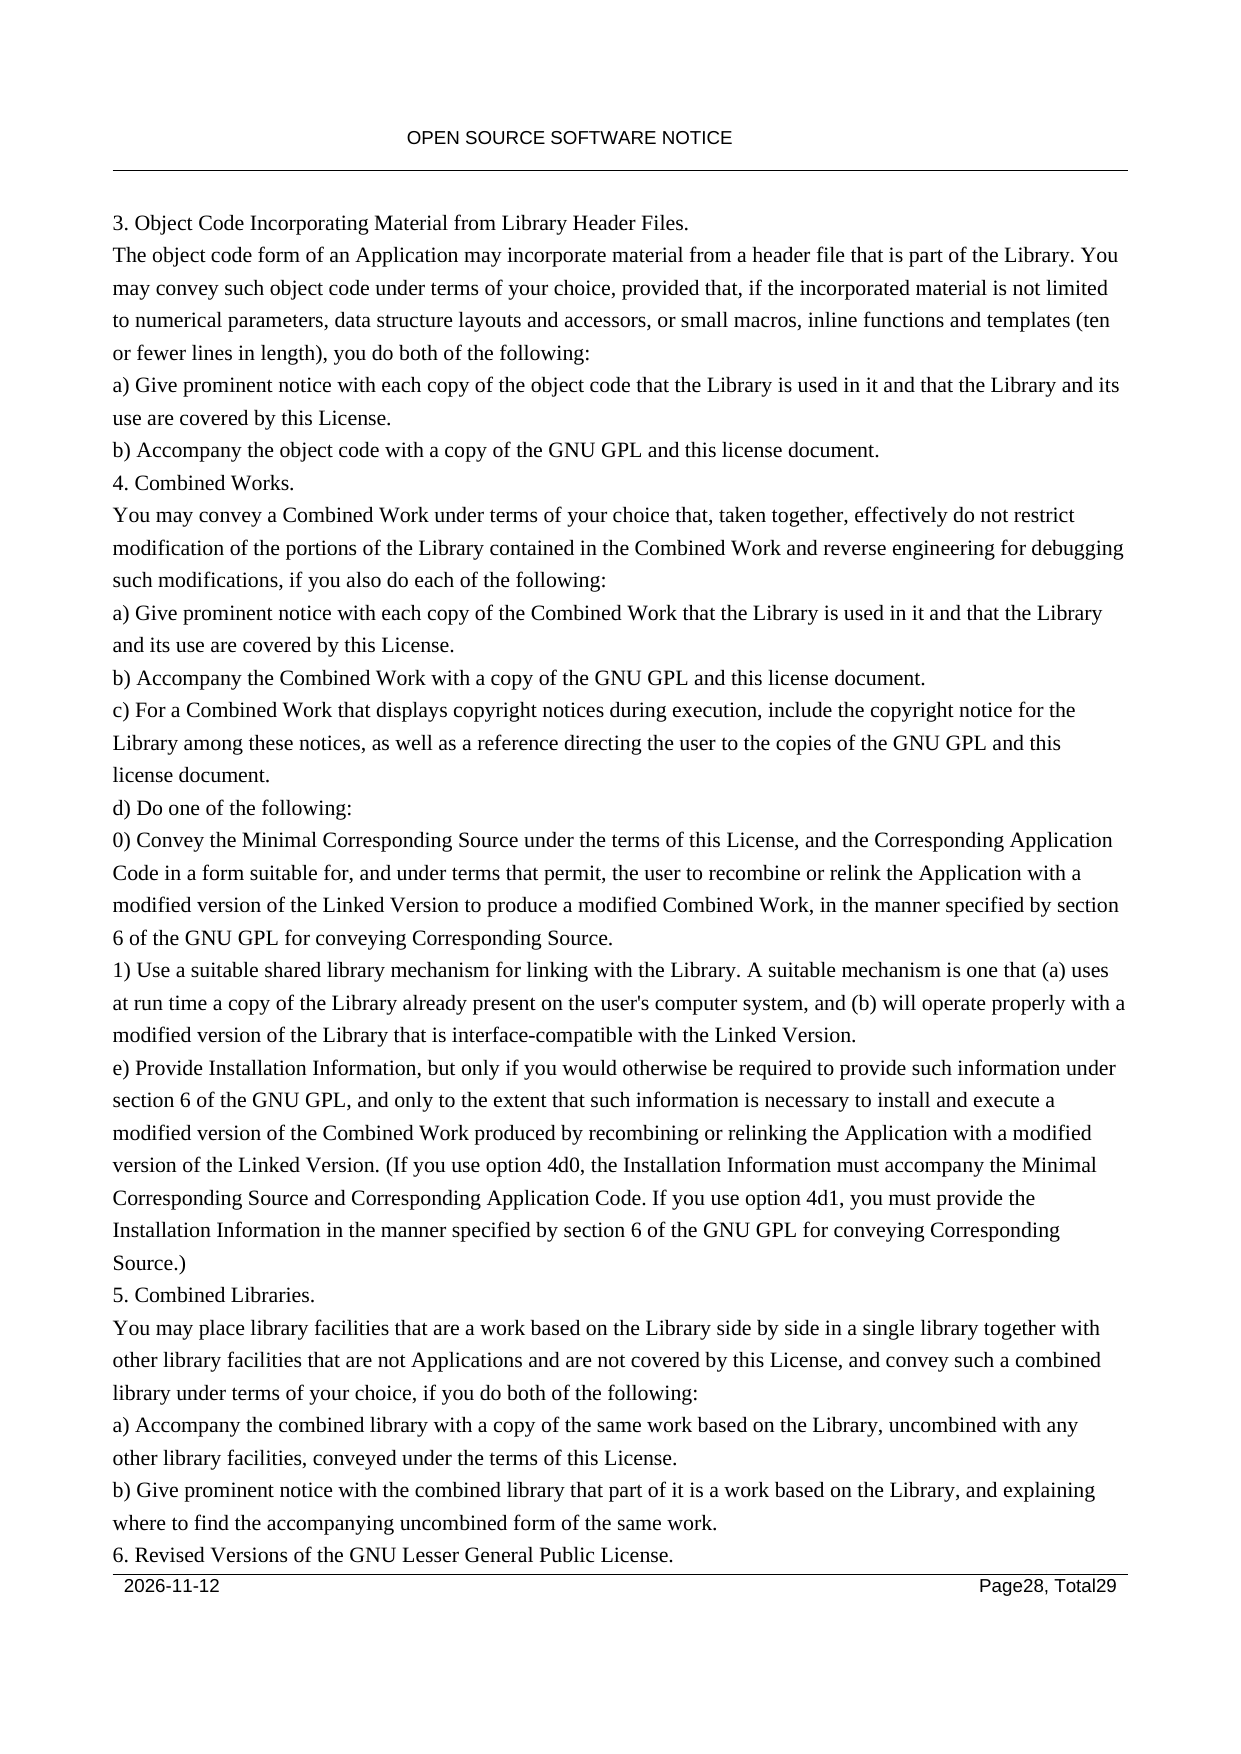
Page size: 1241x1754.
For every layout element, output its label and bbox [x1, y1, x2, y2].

text [112, 206, 1128, 1571]
